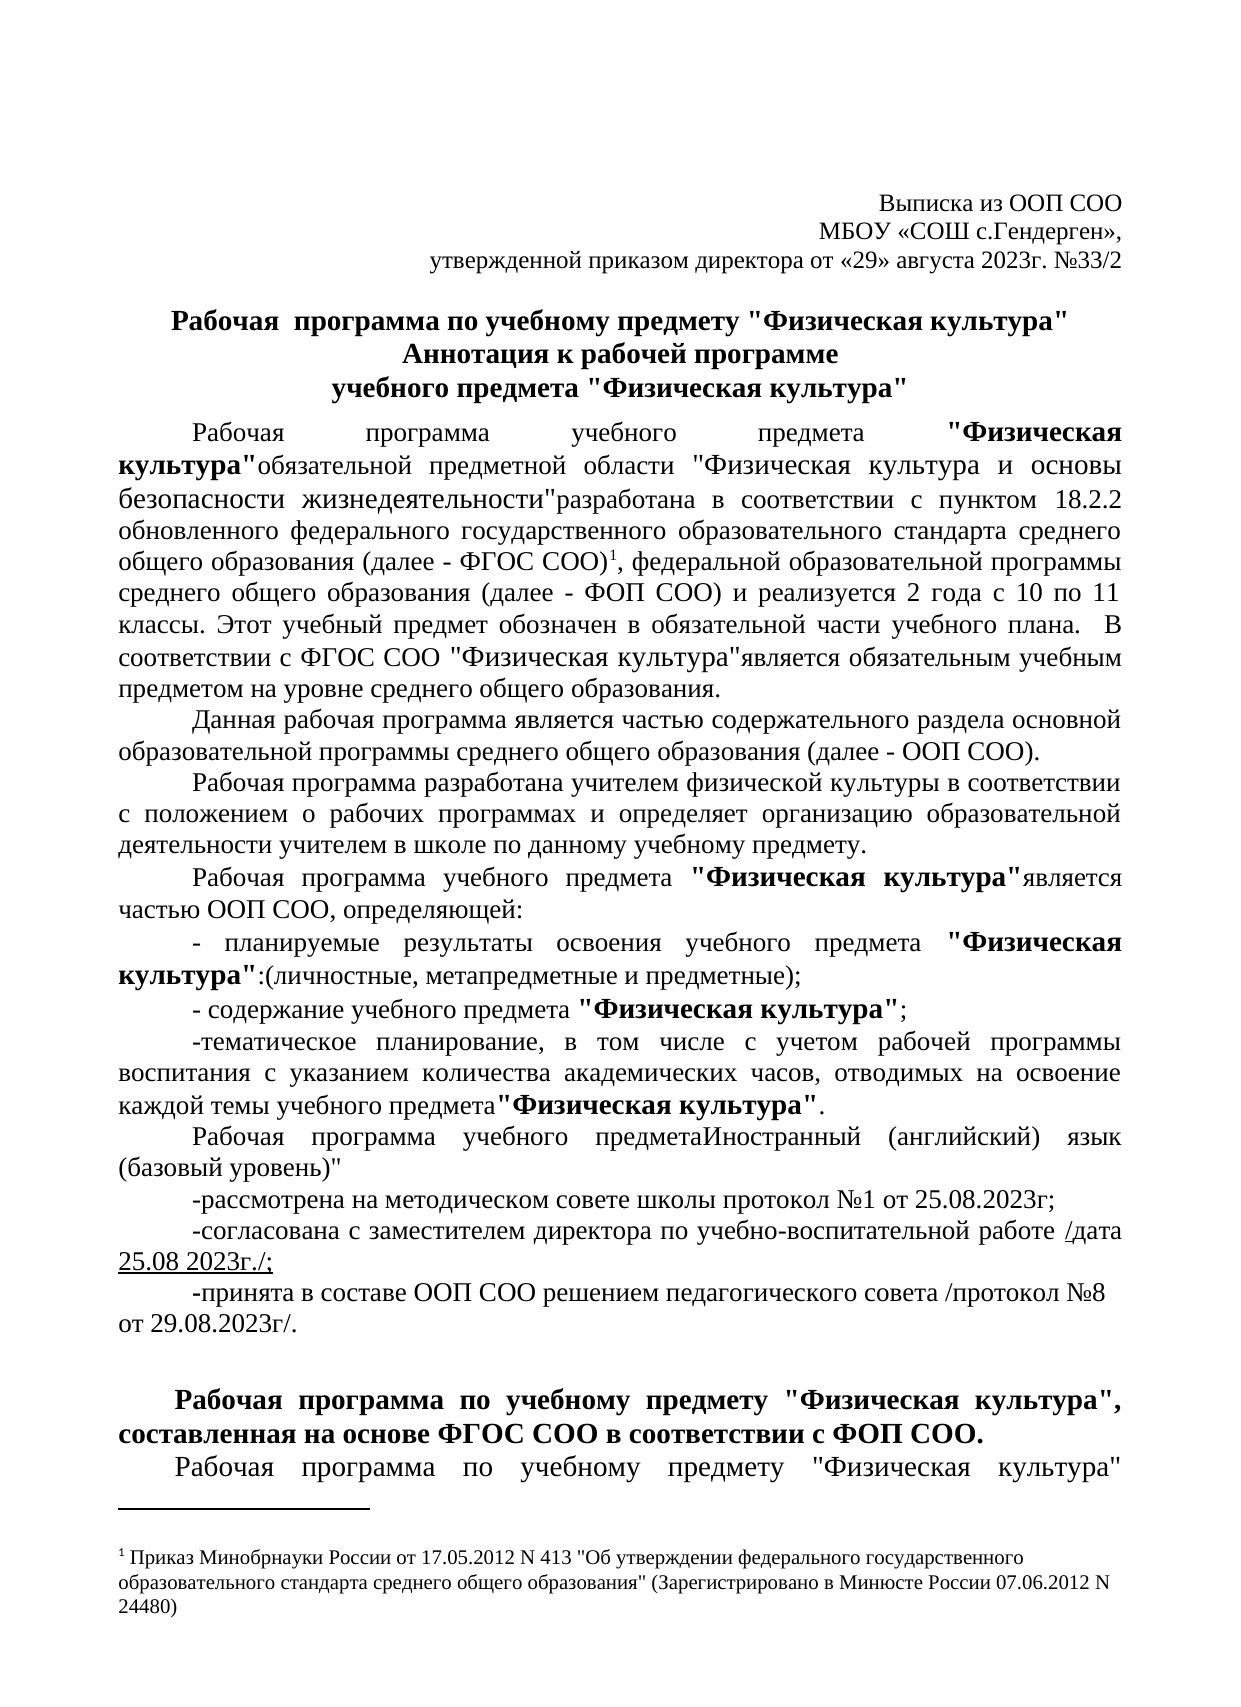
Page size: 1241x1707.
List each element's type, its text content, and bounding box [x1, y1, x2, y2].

text Рабочая программа разработана учителем физической культуры в соответствии с положением о рабочих программах и определяет организацию образовательной деятельности учителем в школе по данному учебному предмету. [118, 766, 1122, 859]
text Выписка из ООП СОО [118, 188, 1122, 216]
text Рабочая программа по учебному предмету "Физическая культура", составленная на основе ФГОС СОО в соответствии с ФОП СОО. [118, 1382, 1122, 1449]
text -принята в составе ООП СОО решением педагогического совета /протокол №8 от 29.08.2023г/. [118, 1276, 1122, 1338]
text - содержание учебного предмета "Физическая культура"; [118, 991, 1122, 1024]
text Рабочая программа учебного предметаИностранный (английский) язык (базовый уровень)" [118, 1120, 1122, 1183]
text - планируемые результаты освоения учебного предмета "Физическая культура":(личностные, метапредметные и предметные); [118, 924, 1122, 991]
text -согласована с заместителем директора по учебно-воспитательной работе /дата 25.08 2023г./; [118, 1214, 1122, 1276]
text Рабочая программа учебного предмета "Физическая культура"обязательной предметной области "Физическая культура и основы безопасности жизнедеятельности"разработана в соответствии с пунктом 18.2.2 обновленного федерального государственного образовательного стандарта среднего общего образования (далее - ФГОС СОО), федеральной образовательной программы среднего общего образования (далее - ФОП СОО) и реализуется 2 года с 10 по 11 классы. Этот учебный предмет обозначен в обязательной части учебного плана. В соответствии с ФГОС СОО "Физическая культура"является обязательным учебным предметом на уровне среднего общего образования. [118, 414, 1122, 703]
text утвержденной приказом директора от «29» августа 2023г. №33/2 [118, 245, 1122, 274]
text -тематическое планирование, в том числе с учетом рабочей программы воспитания с указанием количества академических часов, отводимых на освоение каждой темы учебного предмета"Физическая культура". [118, 1024, 1122, 1120]
text МБОУ «СОШ с.Гендерген», [118, 216, 1122, 245]
text -рассмотрена на методическом совете школы протокол №1 от 25.08.2023г; [118, 1183, 1122, 1214]
text Данная рабочая программа является частью содержательного раздела основной образовательной программы среднего общего образования (далее - ООП СОО). [118, 703, 1122, 766]
text Аннотация к рабочей программе [118, 336, 1122, 370]
text учебного предмета "Физическая культура" [118, 370, 1122, 403]
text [118, 1449, 1122, 1483]
text Рабочая программа учебного предмета "Физическая культура"является частью ООП СОО, определяющей: [118, 859, 1122, 924]
text Рабочая программа по учебному предмету "Физическая культура" [118, 303, 1122, 336]
